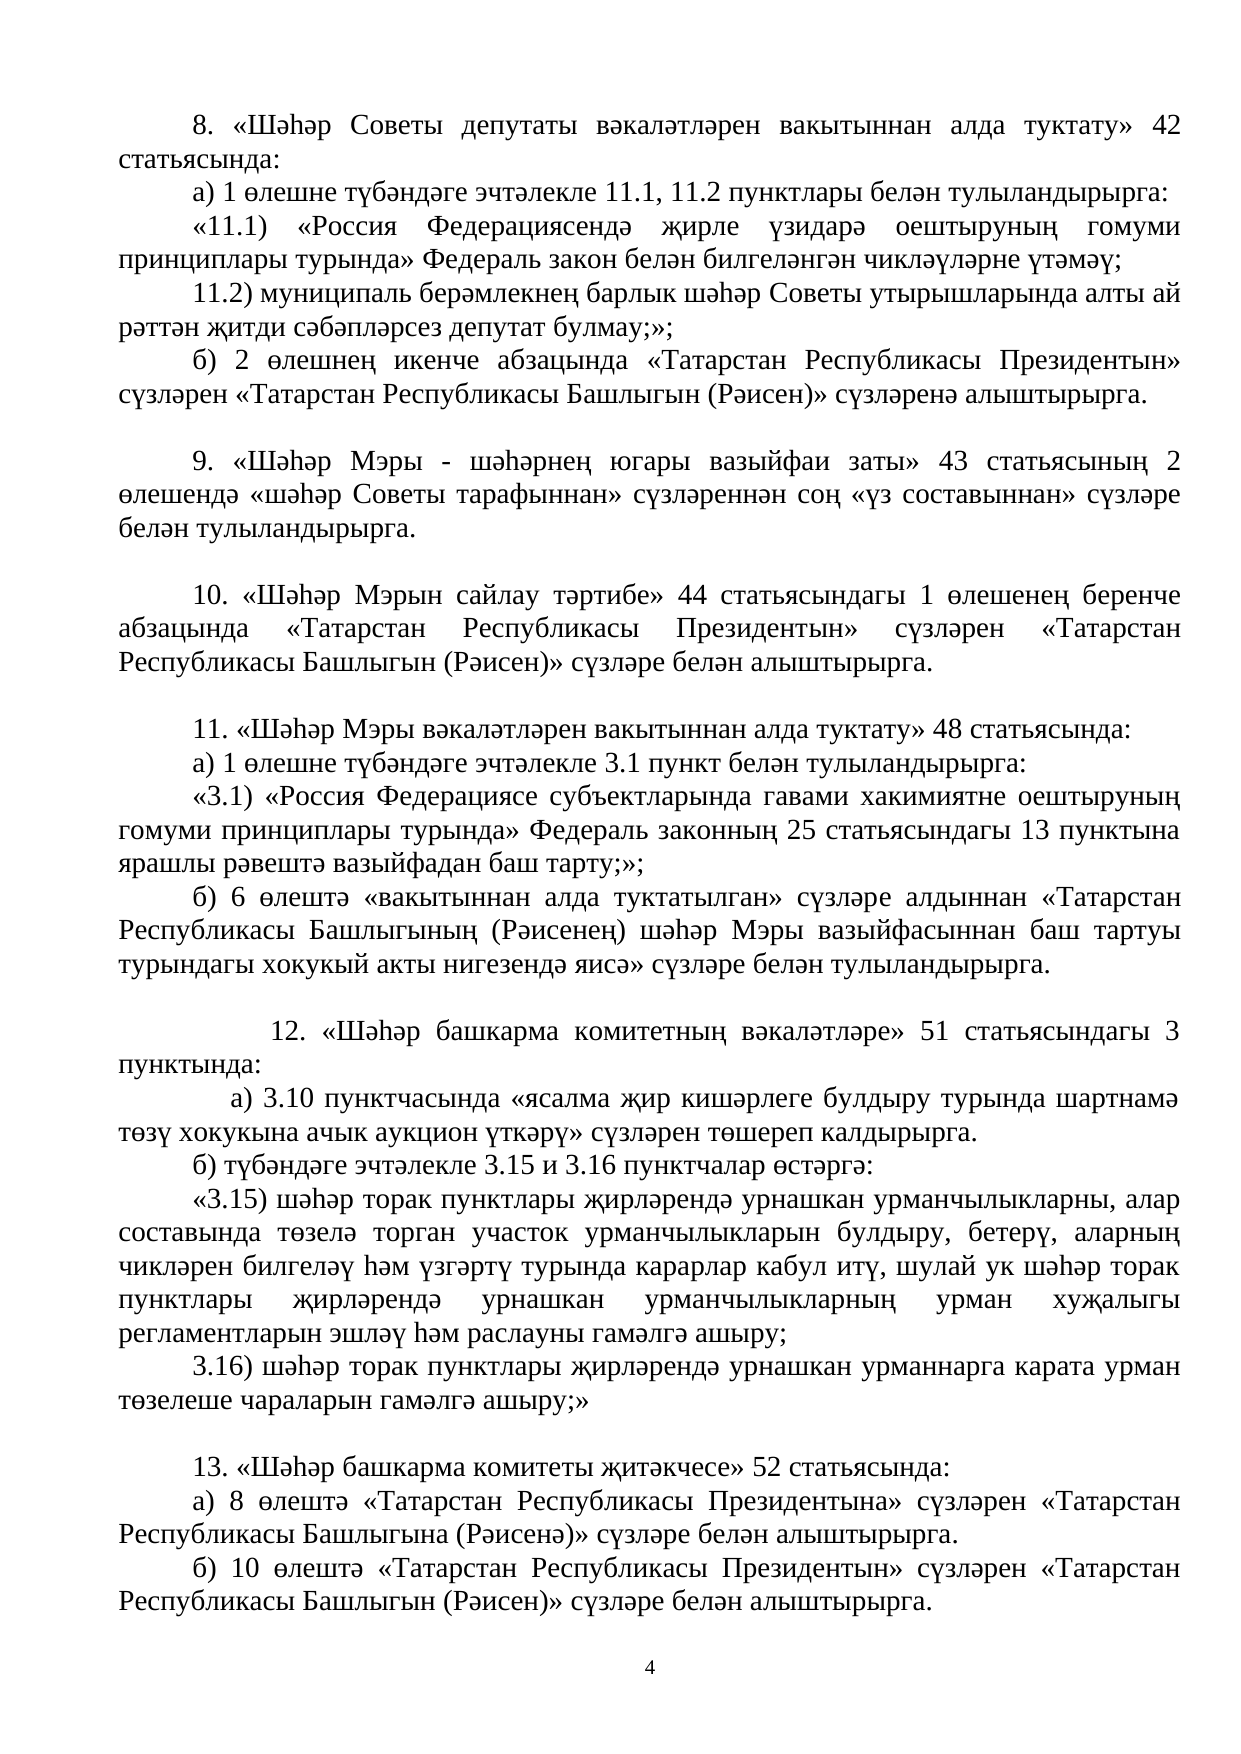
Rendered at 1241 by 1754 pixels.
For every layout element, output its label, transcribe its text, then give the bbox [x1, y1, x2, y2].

text 11. «Шәһәр Мэры вәкаләтләрен вакытыннан алда туктату» 48 статьясында: [118, 711, 1181, 745]
text «3.15) шәһәр торак пунктлары җирләрендә урнашкан урманчылыкларны, алар составында төзелә торган участок урманчылыкларын булдыру, бетерү, аларның чикләрен билгеләү һәм үзгәртү турында карарлар кабул итү, шулай ук шәһәр торак пунктлары җирләрендә урнашкан урманчылыкларның урман хуҗалыгы регламентларын эшләү һәм раслауны гамәлгә ашыру; [118, 1181, 1181, 1348]
text б) түбәндәге эчтәлекле 3.15 и 3.16 пунктчалар өстәргә: [118, 1147, 1181, 1181]
text а) 8 өлештә «Татарстан Республикасы Президентына» сүзләрен «Татарстан Республикасы Башлыгына (Рәисенә)» сүзләре белән алыштырырга. [118, 1483, 1181, 1550]
text б) 6 өлештә «вакытыннан алда туктатылган» сүзләре алдыннан «Татарстан Республикасы Башлыгының (Рәисенең) шәһәр Мэры вазыйфасыннан баш тартуы турындагы хокукый акты нигезендә яисә» сүзләре белән тулыландырырга. [118, 879, 1181, 979]
text 3.16) шәһәр торак пунктлары җирләрендә урнашкан урманнарга карата урман төзелеше чараларын гамәлгә ашыру;» [118, 1348, 1181, 1416]
text а) 1 өлешне түбәндәге эчтәлекле 11.1, 11.2 пунктлары белән тулыландырырга: [118, 174, 1181, 208]
text а) 1 өлешне түбәндәге эчтәлекле 3.1 пункт белән тулыландырырга: [118, 745, 1181, 778]
text а) 3.10 пунктчасында «ясалма җир кишәрлеге булдыру турында шартнамә төзү хокукына ачык аукцион үткәрү» сүзләрен төшереп калдырырга. [118, 1080, 1181, 1147]
text б) 2 өлешнең икенче абзацында «Татарстан Республикасы Президентын» сүзләрен «Татарстан Республикасы Башлыгын (Рәисен)» сүзләренә алыштырырга. [118, 342, 1181, 409]
text «11.1) «Россия Федерациясендә җирле үзидарә оештыруның гомуми принциплары турында» Федераль закон белән билгеләнгән чикләүләрне үтәмәү; [118, 208, 1181, 275]
text 8. «Шәһәр Советы депутаты вәкаләтләрен вакытыннан алда туктату» 42 статьясында: [118, 107, 1181, 174]
text 11.2) муниципаль берәмлекнең барлык шәһәр Советы утырышларында алты ай рәттән җитди сәбәпләрсез депутат булмау;»; [118, 275, 1181, 342]
text 13. «Шәһәр башкарма комитеты җитәкчесе» 52 статьясында: [118, 1449, 1181, 1483]
text 9. «Шәһәр Мэры - шәһәрнең югары вазыйфаи заты» 43 статьясының 2 өлешендә «шәһәр Советы тарафыннан» сүзләреннән соң «үз составыннан» сүзләре белән тулыландырырга. [118, 443, 1181, 543]
text 12. «Шәһәр башкарма комитетның вәкаләтләре» 51 статьясындагы 3 пунктында: [118, 1013, 1181, 1080]
text б) 10 өлештә «Татарстан Республикасы Президентын» сүзләрен «Татарстан Республикасы Башлыгын (Рәисен)» сүзләре белән алыштырырга. [118, 1550, 1181, 1617]
text «3.1) «Россия Федерациясе субъектларында гавами хакимиятне оештыруның гомуми принциплары турында» Федераль законның 25 статьясындагы 13 пунктына ярашлы рәвештә вазыйфадан баш тарту;»; [118, 778, 1181, 879]
text 10. «Шәһәр Мэрын сайлау тәртибе» 44 статьясындагы 1 өлешенең беренче абзацында «Татарстан Республикасы Президентын» сүзләрен «Татарстан Республикасы Башлыгын (Рәисен)» сүзләре белән алыштырырга. [118, 577, 1181, 678]
